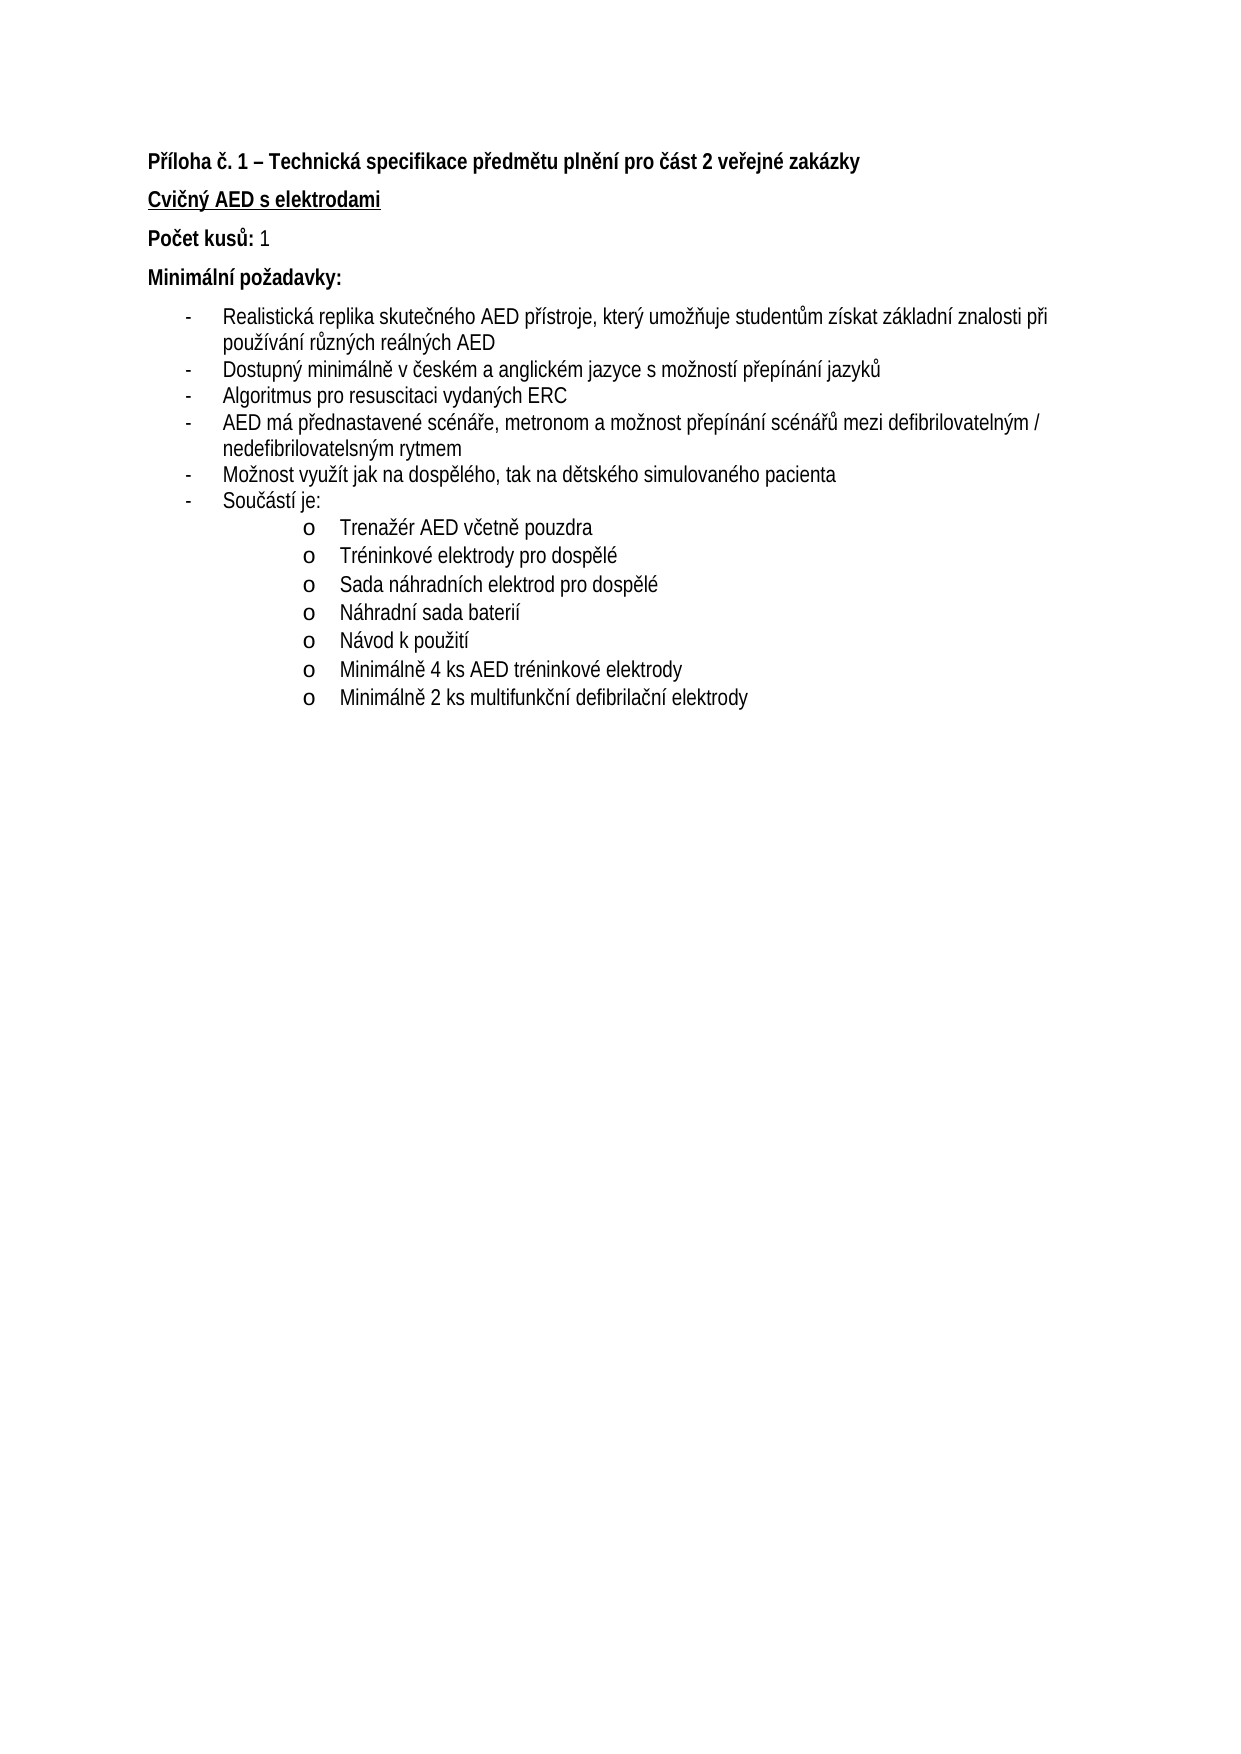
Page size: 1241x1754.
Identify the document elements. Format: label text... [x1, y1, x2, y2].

list Minimálně 2 ks multifunkční defibrilační elektrody [302, 684, 1093, 712]
list Trenažér AED včetně pouzdra [302, 514, 1093, 542]
list Náhradní sada baterií [302, 599, 1093, 627]
list Návod k použití [302, 627, 1093, 656]
list AED má přednastavené scénáře, metronom a možnost přepínání scénářů mezi defibrilovatelným / nedefibrilovatelsným rytmem [185, 408, 1093, 461]
list Možnost využít jak na dospělého, tak na dětského simulovaného pacienta [185, 461, 1093, 487]
text Minimální požadavky: [148, 264, 1093, 291]
list Minimálně 4 ks AED tréninkové elektrody [302, 656, 1093, 684]
list Sada náhradních elektrod pro dospělé [302, 571, 1093, 599]
list Součástí je: [185, 487, 1093, 514]
list Dostupný minimálně v českém a anglickém jazyce s možností přepínání jazyků [185, 356, 1093, 382]
list Realistická replika skutečného AED přístroje, který umožňuje studentům získat základní znalosti při používání různých reálných AED [185, 303, 1093, 356]
list Algoritmus pro resuscitaci vydaných ERC [185, 382, 1093, 408]
list Tréninkové elektrody pro dospělé [302, 542, 1093, 571]
text Počet kusů: 1 [148, 225, 1093, 252]
text Cvičný AED s elektrodami [148, 186, 1093, 213]
text Příloha č. 1 – Technická specifikace předmětu plnění pro část 2 veřejné zakázky [148, 148, 1093, 174]
